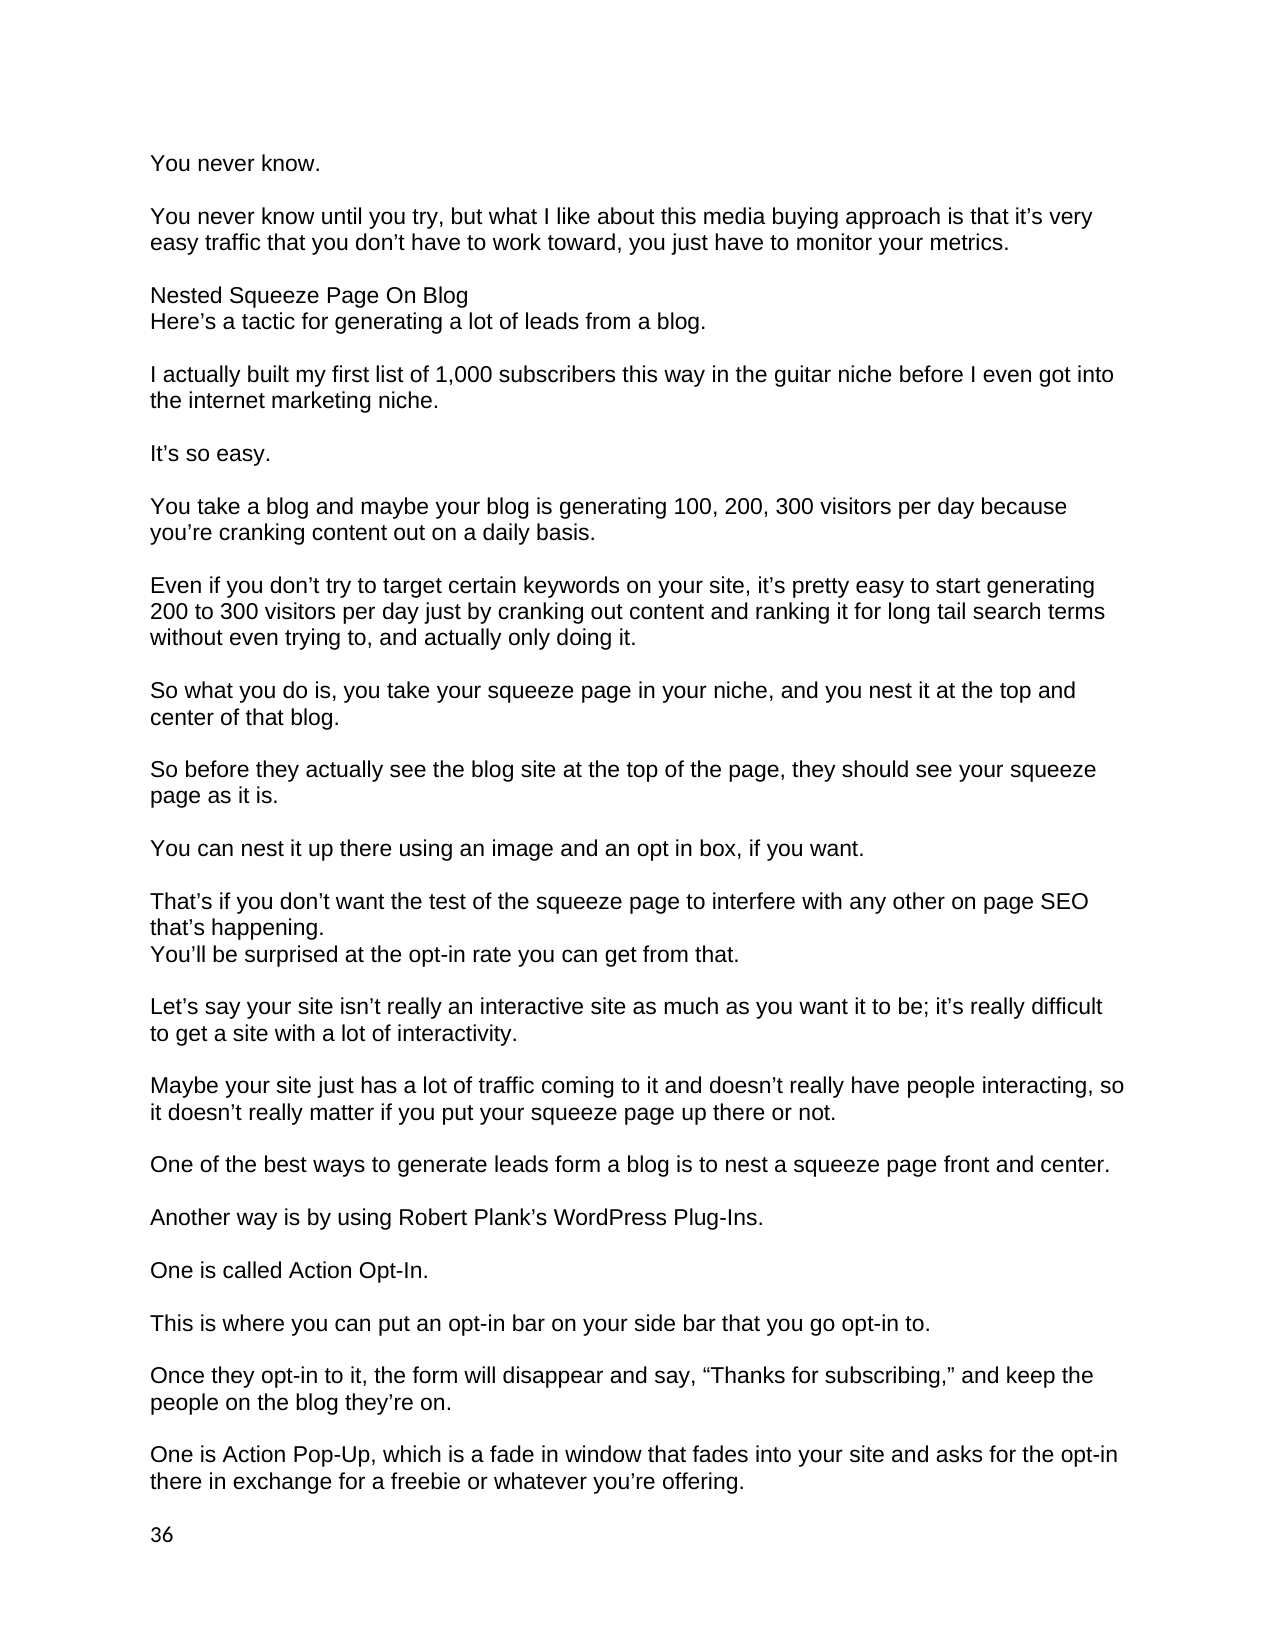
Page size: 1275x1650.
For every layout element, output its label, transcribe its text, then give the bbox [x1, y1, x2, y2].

text It’s so easy. [150, 440, 1125, 466]
text You never know. [150, 150, 1125, 176]
text One is Action Pop-Up, which is a fade in window that fades into your site and asks for the opt-in there in exchange for a freebie or whatever you’re offering. [150, 1441, 1125, 1494]
text Nested Squeeze Page On Blog [150, 282, 1125, 308]
text Once they opt-in to it, the form will disappear and say, “Thanks for subscribing,” and keep the people on the blog they’re on. [150, 1362, 1125, 1415]
text You’ll be surprised at the opt-in rate you can get from that. [150, 941, 1125, 967]
text This is where you can put an opt-in bar on your side bar that you go opt-in to. [150, 1309, 1125, 1336]
text I actually built my first list of 1,000 subscribers this way in the guitar niche before I even got into the internet marketing niche. [150, 361, 1125, 413]
text You never know until you try, but what I like about this media buying approach is that it’s very easy traffic that you don’t have to work toward, you just have to monitor your metrics. [150, 203, 1125, 255]
text Maybe your site just has a lot of traffic coming to it and doesn’t really have people interacting, so it doesn’t really matter if you put your squeeze page up there or not. [150, 1072, 1125, 1125]
text Here’s a tactic for generating a lot of leads from a blog. [150, 308, 1125, 334]
text You can nest it up there using an image and an opt in box, if you want. [150, 835, 1125, 862]
text Another way is by using Robert Plank’s WordPress Plug-Ins. [150, 1204, 1125, 1231]
text Even if you don’t try to target certain keywords on your site, it’s pretty easy to start generating 200 to 300 visitors per day just by cranking out content and ranking it for long tail search terms without even trying to, and actually only doing it. [150, 572, 1125, 651]
text One of the best ways to generate leads form a blog is to nest a squeeze page front and center. [150, 1151, 1125, 1178]
text Let’s say your site isn’t really an interactive site as much as you want it to be; it’s really difficult to get a site with a lot of interactivity. [150, 993, 1125, 1046]
text One is called Action Opt-In. [150, 1257, 1125, 1283]
text So before they actually see the blog site at the top of the page, they should see your squeeze page as it is. [150, 756, 1125, 809]
text You take a blog and maybe your blog is generating 100, 200, 300 visitors per day because you’re cranking content out on a daily basis. [150, 493, 1125, 545]
text So what you do is, you take your squeeze page in your niche, and you nest it at the top and center of that blog. [150, 677, 1125, 730]
text That’s if you don’t want the test of the squeeze page to interfere with any other on page SEO that’s happening. [150, 888, 1125, 941]
